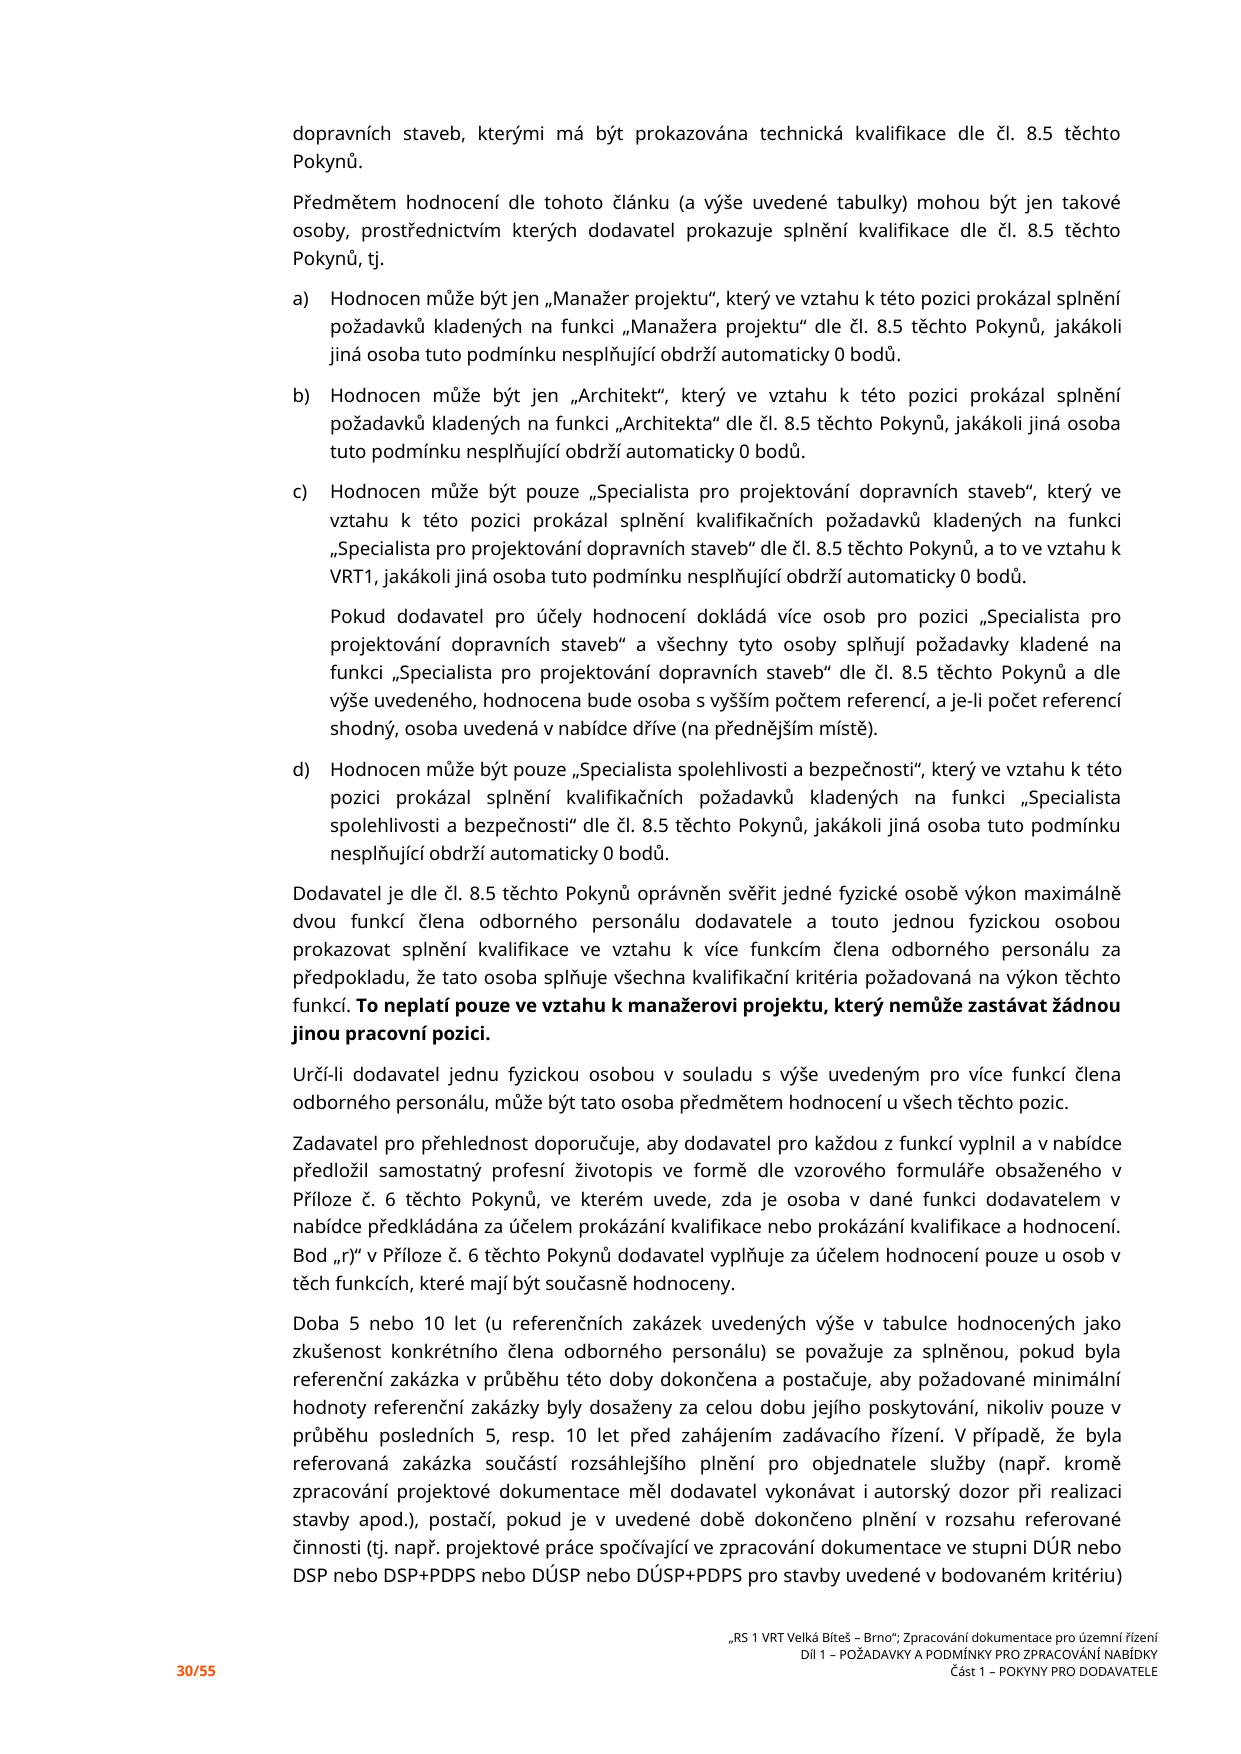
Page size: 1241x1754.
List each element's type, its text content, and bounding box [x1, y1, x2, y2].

list Hodnocen může být pouze „Specialista spolehlivosti a bezpečnosti“, který ve vztahu k této pozici prokázal splnění kvalifikačních požadavků kladených na funkci „Specialista spolehlivosti a bezpečnosti“ dle čl. 8.5 těchto Pokynů, jakákoli jiná osoba tuto podmínku nesplňující obdrží automaticky 0 bodů. [292, 756, 1122, 866]
list Hodnocen může být jen „Manažer projektu“, který ve vztahu k této pozici prokázal splnění požadavků kladených na funkci „Manažera projektu“ dle čl. 8.5 těchto Pokynů, jakákoli jiná osoba tuto podmínku nesplňující obdrží automaticky 0 bodů. [292, 286, 1122, 367]
list Hodnocen může být jen „Architekt“, který ve vztahu k této pozici prokázal splnění požadavků kladených na funkci „Architekta“ dle čl. 8.5 těchto Pokynů, jakákoli jiná osoba tuto podmínku nesplňující obdrží automaticky 0 bodů. [292, 382, 1122, 464]
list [292, 1310, 1122, 1588]
list Předmětem hodnocení dle tohoto článku (a výše uvedené tabulky) mohou být jen takové osoby, prostřednictvím kterých dodavatel prokazuje splnění kvalifikace dle čl. 8.5 těchto Pokynů, tj. [292, 189, 1122, 271]
list Dodavatel je dle čl. 8.5 těchto Pokynů oprávněn svěřit jedné fyzické osobě výkon maximálně dvou funkcí člena odborného personálu dodavatele a touto jednou fyzickou osobou prokazovat splnění kvalifikace ve vztahu k více funkcím člena odborného personálu za předpokladu, že tato osoba splňuje všechna kvalifikační kritéria požadovaná na výkon těchto funkcí. To neplatí pouze ve vztahu k manažerovi projektu, který nemůže zastávat žádnou jinou pracovní pozici. [292, 881, 1122, 1046]
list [292, 121, 1122, 174]
list Zadavatel pro přehlednost doporučuje, aby dodavatel pro každou z funkcí vyplnil a v nabídce předložil samostatný profesní životopis ve formě dle vzorového formuláře obsaženého v Příloze č. 6 těchto Pokynů, ve kterém uvede, zda je osoba v dané funkci dodavatelem v nabídce předkládána za účelem prokázání kvalifikace nebo prokázání kvalifikace a hodnocení. Bod „r)“ v Příloze č. 6 těchto Pokynů dodavatel vyplňuje za účelem hodnocení pouze u osob v těch funkcích, které mají být současně hodnoceny. [292, 1130, 1122, 1295]
list Určí-li dodavatel jednu fyzickou osobou v souladu s výše uvedeným pro více funkcí člena odborného personálu, může být tato osoba předmětem hodnocení u všech těchto pozic. [292, 1061, 1122, 1115]
list Hodnocen může být pouze „Specialista pro projektování dopravních staveb“, který ve vztahu k této pozici prokázal splnění kvalifikačních požadavků kladených na funkci „Specialista pro projektování dopravních staveb“ dle čl. 8.5 těchto Pokynů, a to ve vztahu k VRT1, jakákoli jiná osoba tuto podmínku nesplňující obdrží automaticky 0 bodů. [292, 479, 1122, 588]
list Pokud dodavatel pro účely hodnocení dokládá více osob pro pozici „Specialista pro projektování dopravních staveb“ a všechny tyto osoby splňují požadavky kladené na funkci „Specialista pro projektování dopravních staveb“ dle čl. 8.5 těchto Pokynů a dle výše uvedeného, hodnocena bude osoba s vyšším počtem referencí, a je-li počet referencí shodný, osoba uvedená v nabídce dříve (na přednějším místě). [330, 603, 1122, 741]
